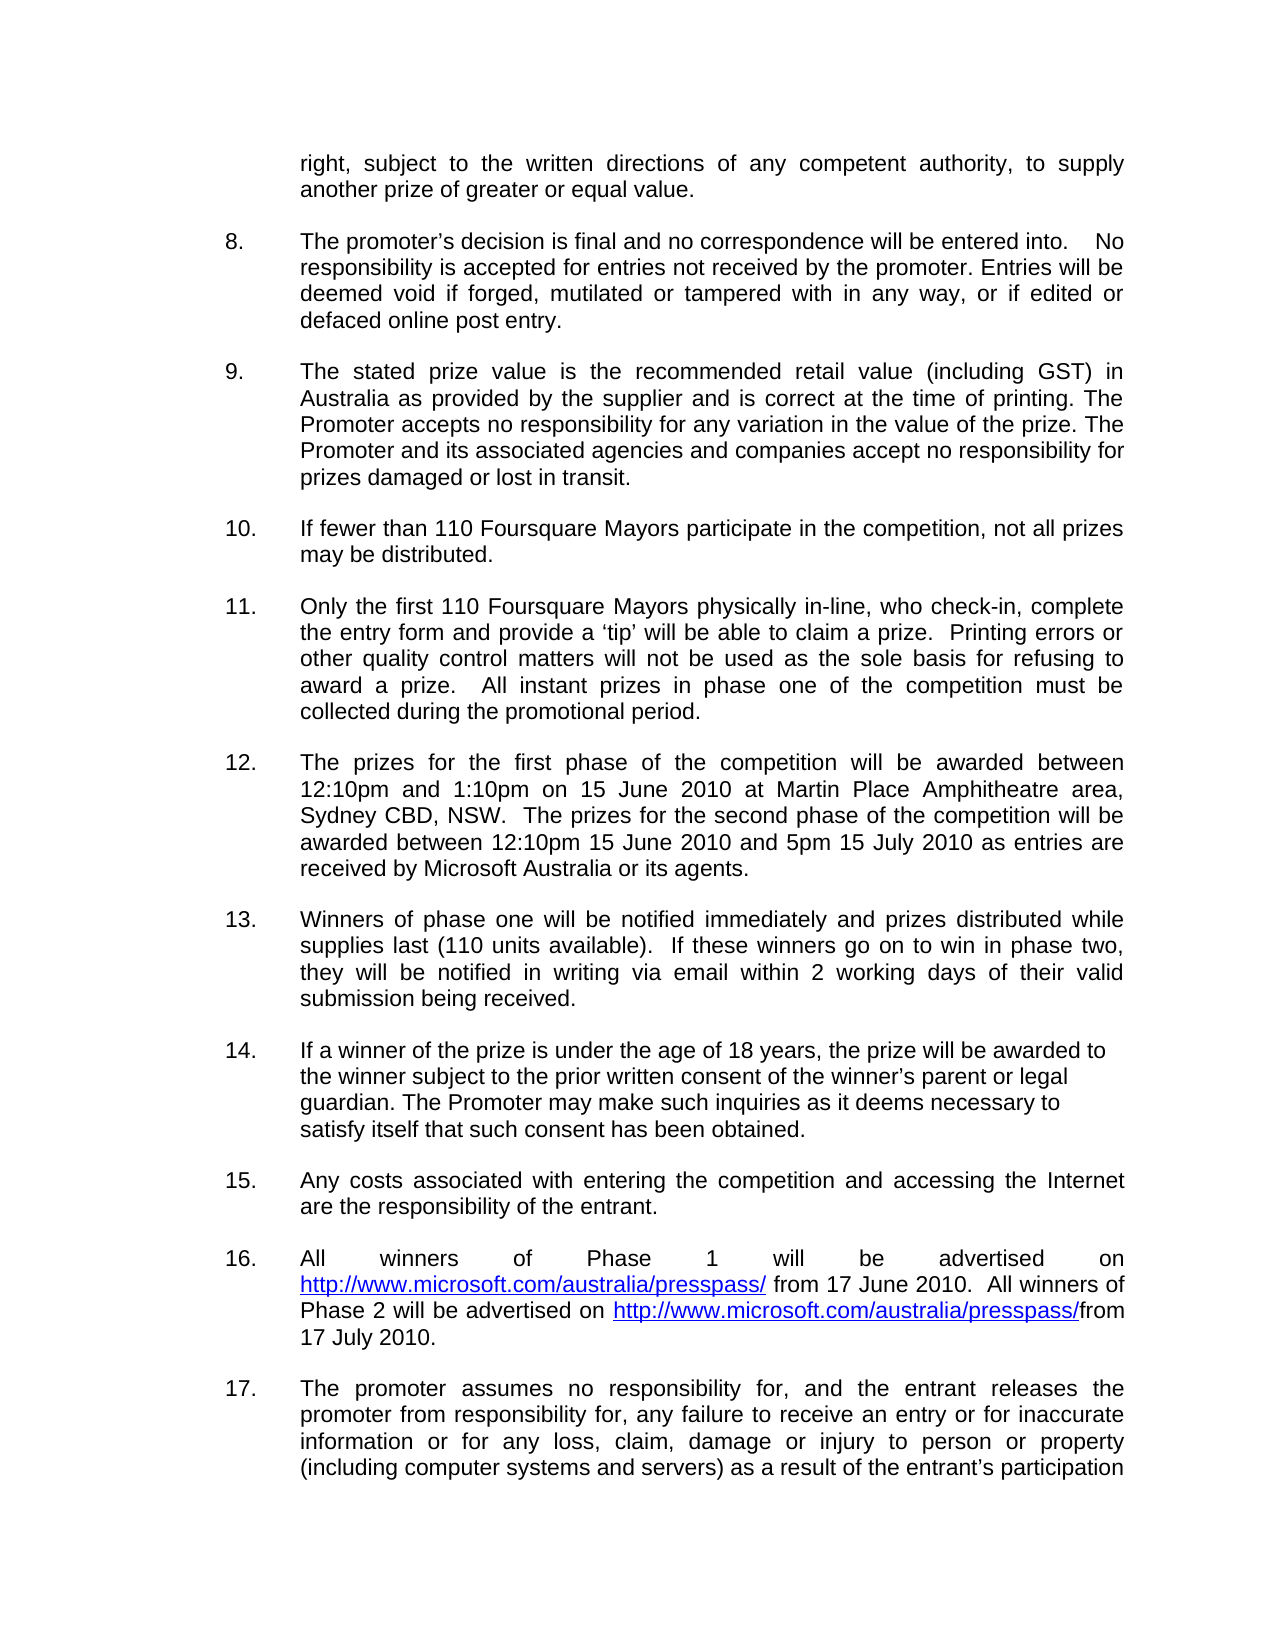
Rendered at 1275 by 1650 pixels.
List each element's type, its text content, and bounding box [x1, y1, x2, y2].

list Winners of phase one will be notified immediately and prizes distributed while supplies last (110 units available). If these winners go on to win in phase two, they will be notified in writing via email within 2 working days of their valid submission being received. [225, 906, 1125, 1012]
list Any costs associated with entering the competition and accessing the Internet are the responsibility of the entrant. [225, 1167, 1125, 1220]
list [225, 150, 1125, 203]
list The stated prize value is the recommended retail value (including GST) in Australia as provided by the supplier and is correct at the time of printing. The Promoter accepts no responsibility for any variation in the value of the prize. The Promoter and its associated agencies and companies accept no responsibility for prizes damaged or lost in transit. [225, 358, 1125, 490]
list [225, 1375, 1125, 1481]
list Only the first 110 Foursquare Mayors physically in-line, who check-in, complete the entry form and provide a ‘tip’ will be able to claim a prize. Printing errors or other quality control matters will not be used as the sole basis for refusing to award a prize. All instant prizes in phase one of the competition must be collected during the promotional period. [225, 593, 1125, 724]
list If a winner of the prize is under the age of 18 years, the prize will be awarded to the winner subject to the prior written consent of the winner’s parent or legal guardian. The Promoter may make such inquiries as it deems necessary to satisfy itself that such consent has been obtained. [225, 1037, 1125, 1142]
list The promoter’s decision is final and no correspondence will be entered into. No responsibility is accepted for entries not received by the promoter. Entries will be deemed void if forged, mutilated or tampered with in any way, or if edited or defaced online post entry. [225, 228, 1125, 333]
list All winners of Phase 1 will be advertised on http://www.microsoft.com/australia/presspass/ from 17 June 2010. All winners of Phase 2 will be advertised on http://www.microsoft.com/australia/presspass/from 17 July 2010. [225, 1245, 1125, 1350]
list If fewer than 110 Foursquare Mayors participate in the competition, not all prizes may be distributed. [225, 515, 1125, 568]
list The prizes for the first phase of the competition will be awarded between 12:10pm and 1:10pm on 15 June 2010 at Martin Place Amphitheatre area, Sydney CBD, NSW. The prizes for the second phase of the competition will be awarded between 12:10pm 15 June 2010 and 5pm 15 July 2010 as entries are received by Microsoft Australia or its agents. [225, 749, 1125, 881]
